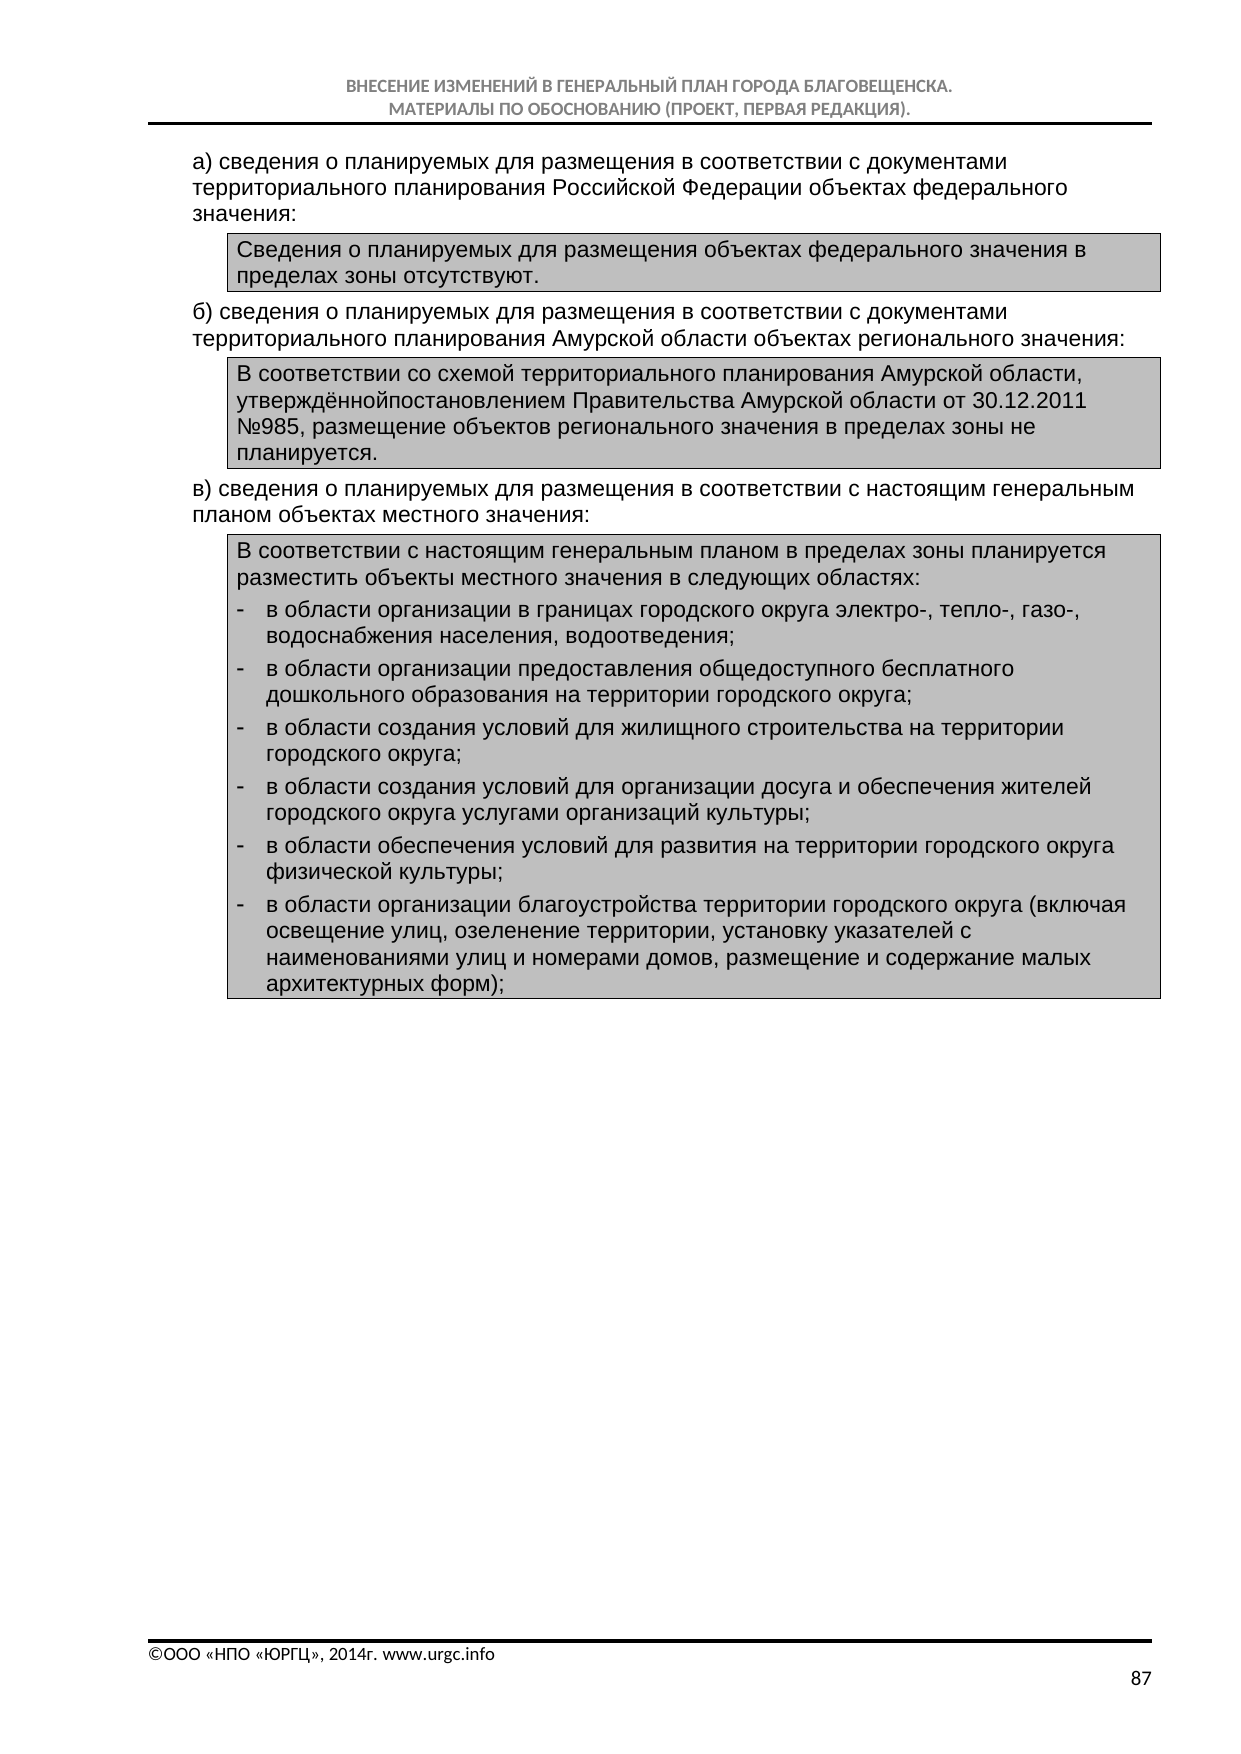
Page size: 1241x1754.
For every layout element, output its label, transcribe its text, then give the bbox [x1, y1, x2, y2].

text б) сведения о планируемых для размещения в соответствии с документами территориального планирования Амурской области объектах регионального значения: [192, 298, 1152, 351]
list в области создания условий для жилищного строительства на территории городского округа; [228, 711, 1160, 767]
list в области организации предоставления общедоступного бесплатного дошкольного образования на территории городского округа; [228, 652, 1160, 708]
list в области обеспечения условий для развития на территории городского округа физической культуры; [228, 829, 1160, 885]
text в) сведения о планируемых для размещения в соответствии с настоящим генеральным планом объектах местного значения: [192, 475, 1152, 528]
list в области организации благоустройства территории городского округа (включая освещение улиц, озеленение территории, установку указателей с наименованиями улиц и номерами домов, размещение и содержание малых архитектурных форм); [228, 888, 1160, 998]
text Сведения о планируемых для размещения объектах федерального значения в пределах зоны отсутствуют. [228, 234, 1160, 291]
text В соответствии с настоящим генеральным планом в пределах зоны планируется разместить объекты местного значения в следующих областях: [228, 535, 1160, 590]
list в области создания условий для организации досуга и обеспечения жителей городского округа услугами организаций культуры; [228, 770, 1160, 826]
list в области организации в границах городского округа электро-, тепло-, газо-, водоснабжения населения, водоотведения; [228, 593, 1160, 649]
text В соответствии со схемой территориального планирования Амурской области, утверждённойпостановлением Правительства Амурской области от 30.12.2011 №985, размещение объектов регионального значения в пределах зоны не планируется. [228, 358, 1160, 468]
text а) сведения о планируемых для размещения в соответствии с документами территориального планирования Российской Федерации объектах федерального значения: [192, 148, 1152, 227]
